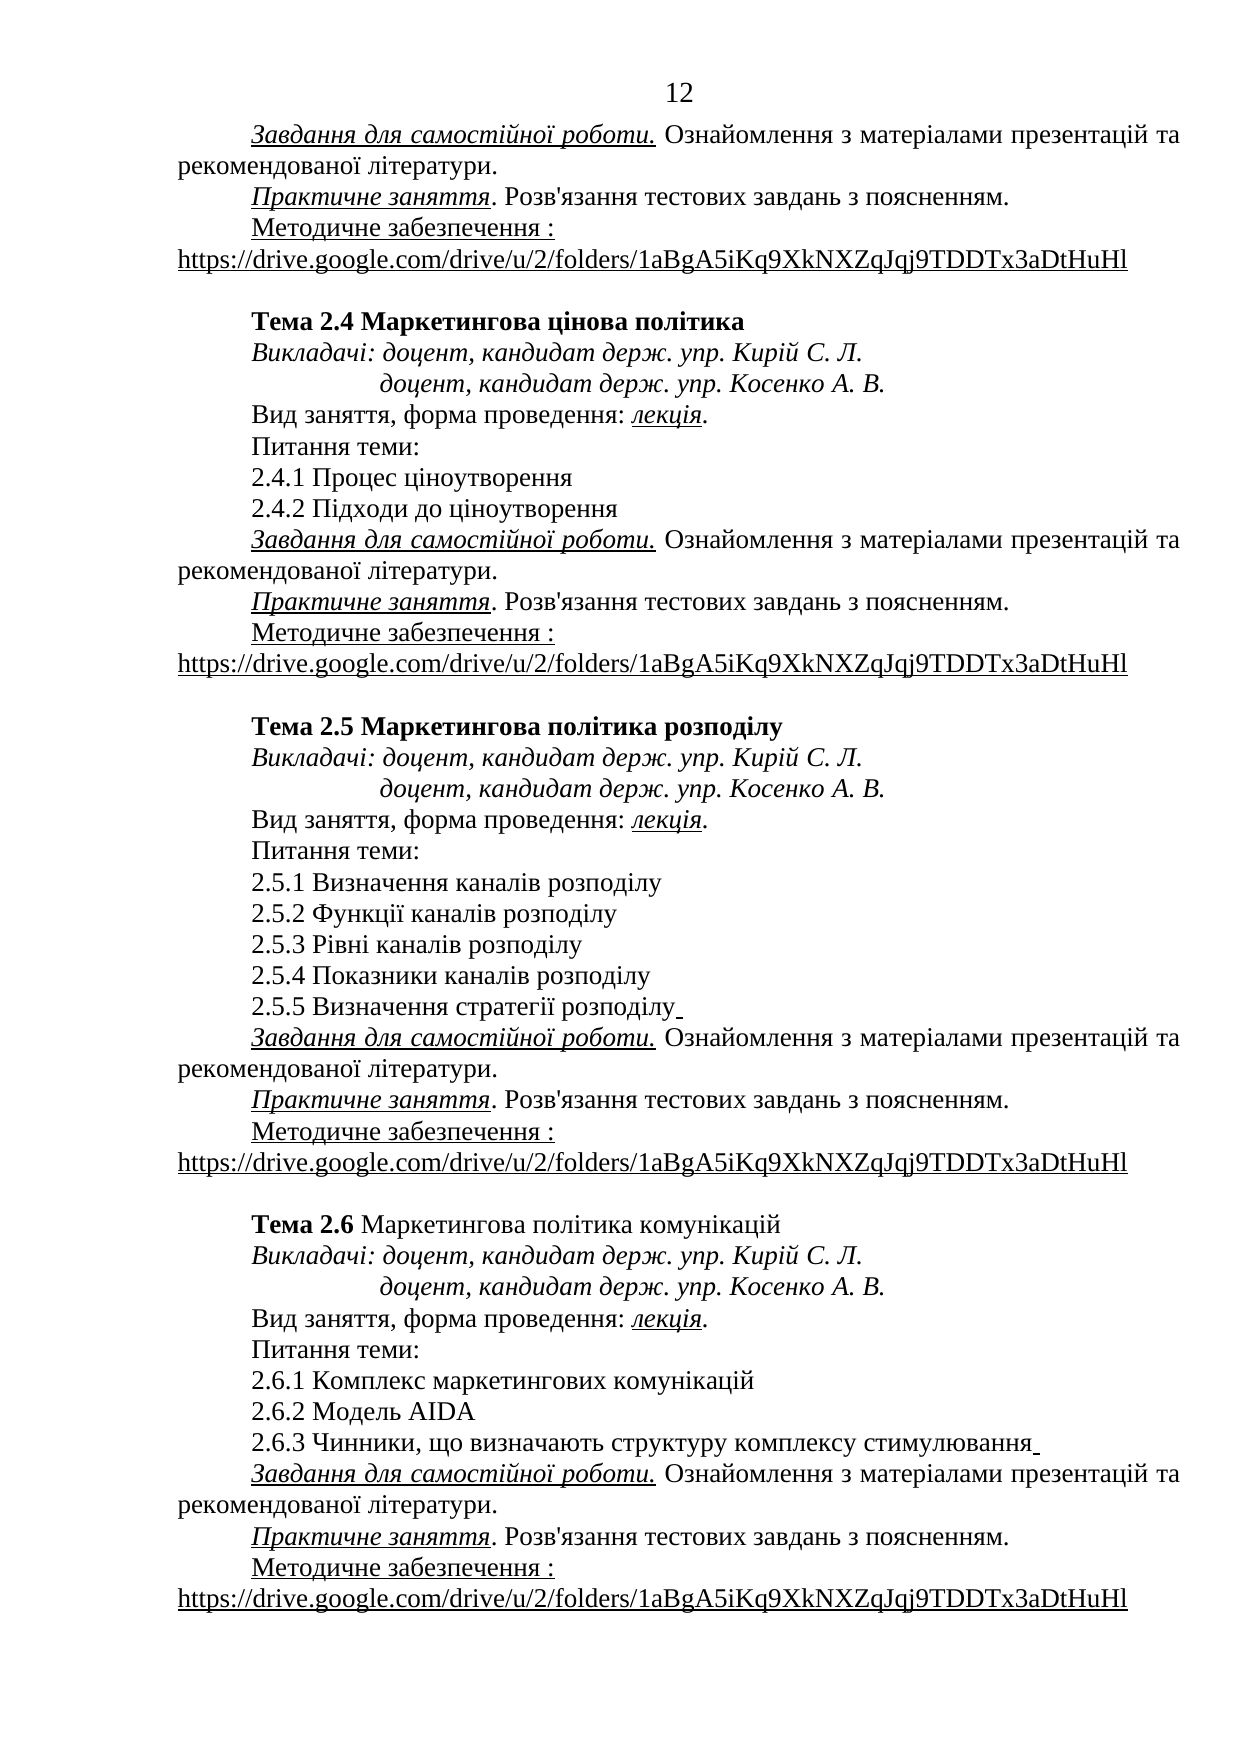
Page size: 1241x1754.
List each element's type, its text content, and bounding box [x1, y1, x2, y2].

text Питання теми: [177, 429, 1181, 461]
text 2.5.5 Визначення стратегії розподілу [177, 990, 1181, 1021]
text Питання теми: [177, 834, 1181, 866]
text 2.5.1 Визначення каналів розподілу [177, 866, 1181, 897]
text https://drive.google.com/drive/u/2/folders/1aBgA5iKq9XkNXZqJqj9TDDTx3aDtHuHl [177, 243, 1181, 274]
text Практичне заняття. Розв'язання тестових завдань з поясненням. [177, 1084, 1181, 1115]
text 2.5.2 Функції каналів розподілу [177, 897, 1181, 928]
text Завдання для самостійної роботи. Ознайомлення з матеріалами презентацій та рекомендованої літератури. [177, 118, 1181, 180]
text Завдання для самостійної роботи. Ознайомлення з матеріалами презентацій та рекомендованої літератури. [177, 523, 1181, 585]
text Тема 2.5 Маркетингова політика розподілу [177, 710, 1181, 741]
text 2.4.1 Процес ціноутворення [177, 461, 1181, 492]
text Практичне заняття. Розв'язання тестових завдань з поясненням. [177, 585, 1181, 616]
text Викладачі: доцент, кандидат держ. упр. Кирій С. Л. [177, 1239, 1181, 1271]
text Методичне забезпечення : [177, 212, 1181, 243]
text Питання теми: [177, 1333, 1181, 1364]
text https://drive.google.com/drive/u/2/folders/1aBgA5iKq9XkNXZqJqj9TDDTx3aDtHuHl [177, 648, 1181, 679]
text 2.6.3 Чинники, що визначають структуру комплексу стимулювання [177, 1426, 1181, 1457]
text Тема 2.4 Маркетингова цінова політика [177, 305, 1181, 336]
text Завдання для самостійної роботи. Ознайомлення з матеріалами презентацій та рекомендованої літератури. [177, 1021, 1181, 1084]
text https://drive.google.com/drive/u/2/folders/1aBgA5iKq9XkNXZqJqj9TDDTx3aDtHuHl [177, 1146, 1181, 1177]
text Методичне забезпечення : [177, 1115, 1181, 1146]
text доцент, кандидат держ. упр. Косенко А. В. [177, 772, 1181, 803]
text Вид заняття, форма проведення: лекція. [177, 1302, 1181, 1333]
text доцент, кандидат держ. упр. Косенко А. В. [177, 1271, 1181, 1302]
text Тема 2.6 Маркетингова політика комунікацій [177, 1208, 1181, 1239]
text 2.5.3 Рівні каналів розподілу [177, 928, 1181, 959]
text https://drive.google.com/drive/u/2/folders/1aBgA5iKq9XkNXZqJqj9TDDTx3aDtHuHl [177, 1582, 1181, 1613]
text 2.6.1 Комплекс маркетингових комунікацій [177, 1364, 1181, 1395]
text Викладачі: доцент, кандидат держ. упр. Кирій С. Л. [177, 741, 1181, 772]
text доцент, кандидат держ. упр. Косенко А. В. [177, 367, 1181, 398]
text 2.5.4 Показники каналів розподілу [177, 959, 1181, 990]
text 2.4.2 Підходи до ціноутворення [177, 492, 1181, 523]
text Вид заняття, форма проведення: лекція. [177, 398, 1181, 429]
text Практичне заняття. Розв'язання тестових завдань з поясненням. [177, 180, 1181, 212]
text Практичне заняття. Розв'язання тестових завдань з поясненням. [177, 1520, 1181, 1551]
text Методичне забезпечення : [177, 616, 1181, 648]
text Завдання для самостійної роботи. Ознайомлення з матеріалами презентацій та рекомендованої літератури. [177, 1457, 1181, 1520]
text Викладачі: доцент, кандидат держ. упр. Кирій С. Л. [177, 336, 1181, 367]
text Методичне забезпечення : [177, 1551, 1181, 1582]
text Вид заняття, форма проведення: лекція. [177, 803, 1181, 834]
text 2.6.2 Модель AIDA [177, 1395, 1181, 1426]
